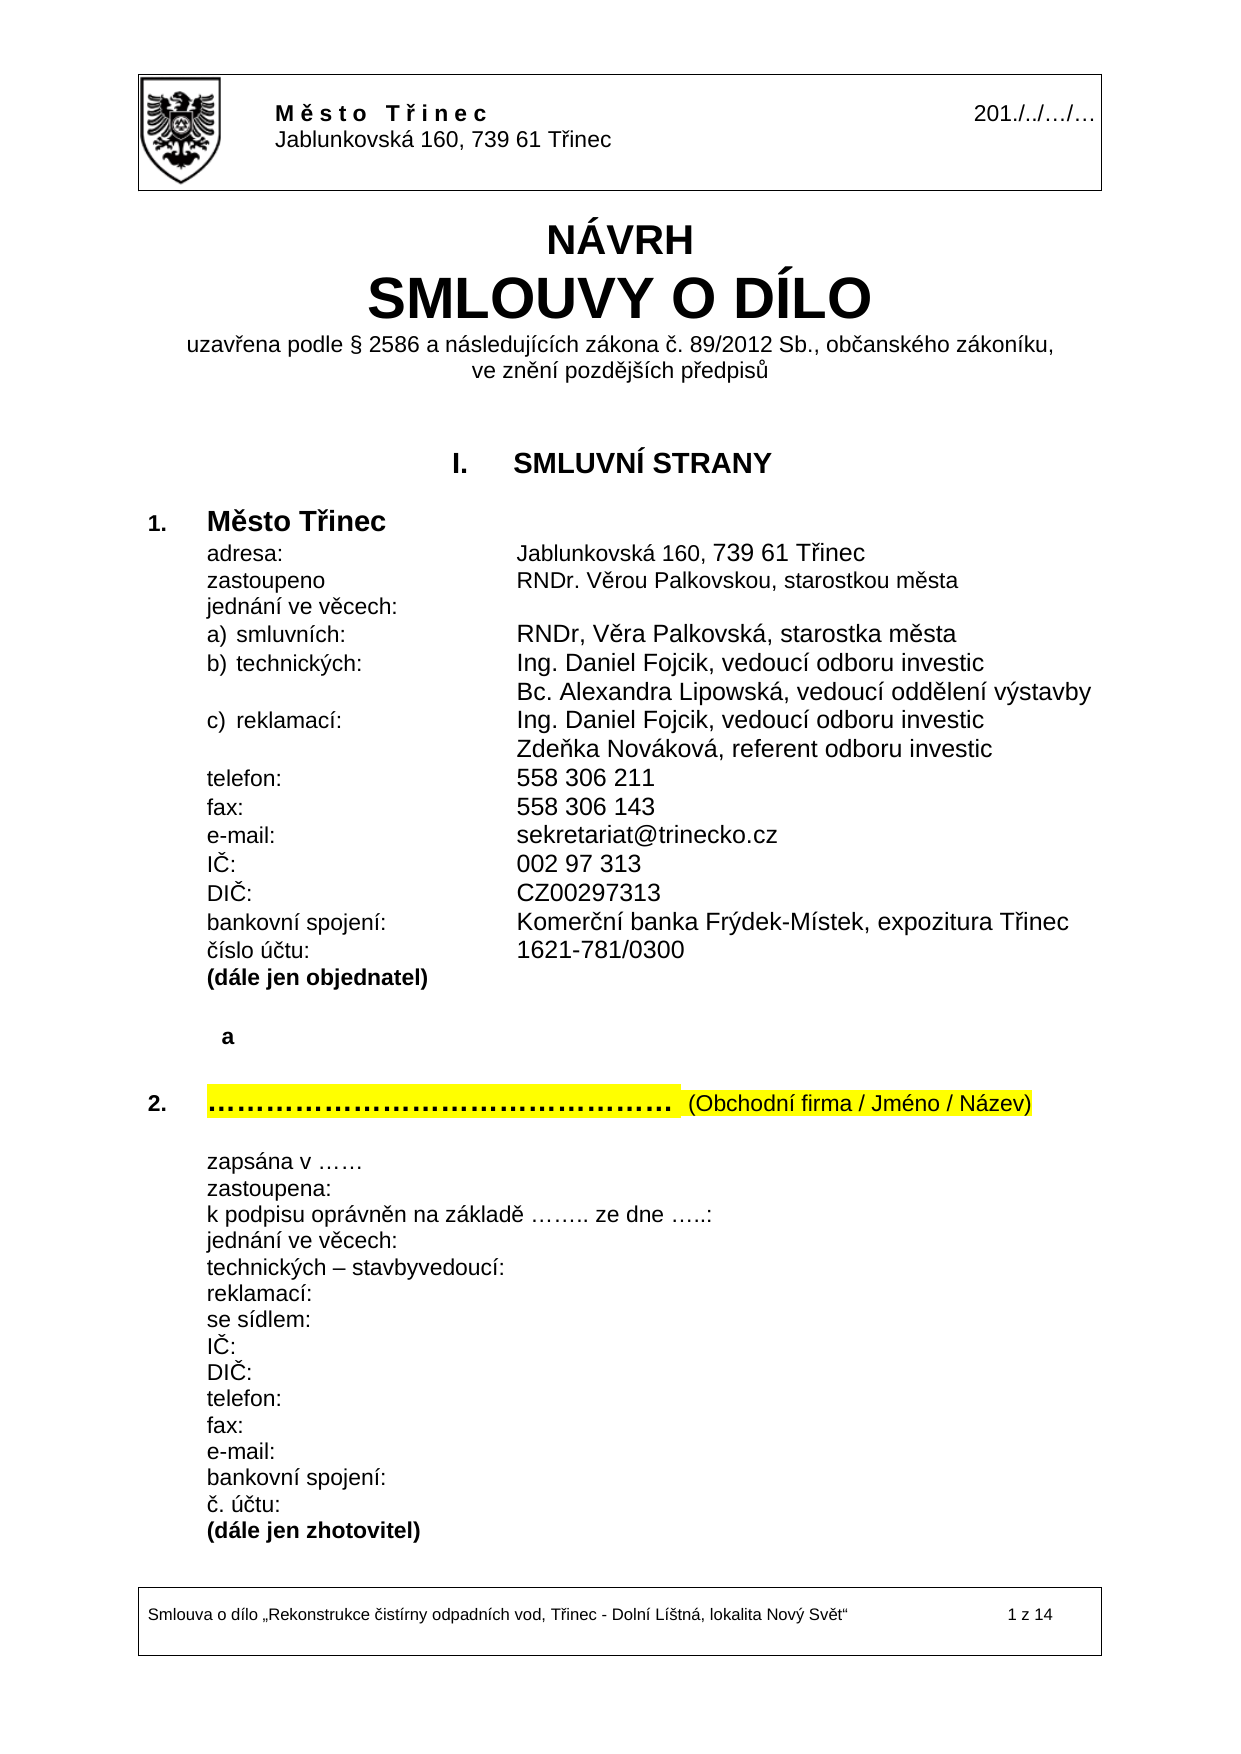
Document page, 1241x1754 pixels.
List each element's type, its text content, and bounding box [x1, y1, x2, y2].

list technických: Ing. Daniel Fojcik, vedoucí odboru investic [207, 648, 1093, 677]
text uzavřena podle § 2586 a následujících zákona č. 89/2012 Sb., občanského zákoníku, [148, 331, 1093, 357]
text (dále jen objednatel) [148, 964, 1093, 991]
text telefon: 558 306 211 [148, 763, 1093, 792]
text e-mail: sekretariat@trinecko.cz [148, 821, 1093, 849]
text ve znění pozdějších předpisů [148, 357, 1093, 383]
text fax: 558 306 143 [148, 792, 1093, 821]
text SMLOUVY O DÍLO [148, 263, 1093, 331]
text (dále jen zhotovitel) [207, 1517, 1093, 1543]
text DIČ: [148, 1359, 1093, 1385]
text číslo účtu: 1621-781/0300 [148, 936, 1093, 964]
text fax: [148, 1412, 1093, 1438]
list smluvních: RNDr, Věra Palkovská, starostka města [207, 619, 1093, 648]
subtitle 1. Město Třinec [148, 504, 1093, 538]
text zastoupena: [148, 1174, 1093, 1201]
text a [148, 1023, 1093, 1049]
text adresa: Jablunkovská 160, 739 61 Třinec [148, 538, 1093, 567]
subtitle SMLUVNÍ STRANY [148, 446, 1093, 479]
text Zdeňka Nováková, referent odboru investic [207, 734, 1093, 763]
text telefon: [148, 1385, 1093, 1412]
list reklamací: Ing. Daniel Fojcik, vedoucí odboru investic [207, 706, 1093, 734]
text zapsána v …… [148, 1148, 1093, 1174]
text se sídlem: [148, 1306, 1093, 1333]
text e-mail: [148, 1438, 1093, 1464]
text Bc. Alexandra Lipowská, vedoucí oddělení výstavby [207, 677, 1093, 706]
text bankovní spojení: [148, 1464, 1093, 1491]
text reklamací: [148, 1280, 1093, 1306]
text technických – stavbyvedoucí: [148, 1253, 1093, 1280]
text k podpisu oprávněn na základě …….. ze dne …..: [148, 1201, 1093, 1227]
text NÁVRH [148, 216, 1093, 263]
text DIČ: CZ00297313 [148, 878, 1093, 907]
text bankovní spojení: Komerční banka Frýdek-Místek, expozitura Třinec [148, 907, 1093, 936]
text č. účtu: [148, 1491, 1093, 1517]
text jednání ve věcech: [148, 593, 1093, 619]
text jednání ve věcech: [148, 1227, 1093, 1253]
text IČ: 002 97 313 [148, 849, 1093, 878]
text IČ: [148, 1333, 1093, 1359]
subtitle 2. ………………………………………… (Obchodní firma / Jméno / Název) [148, 1084, 1093, 1144]
text zastoupeno RNDr. Věrou Palkovskou, starostkou města [148, 567, 1093, 593]
